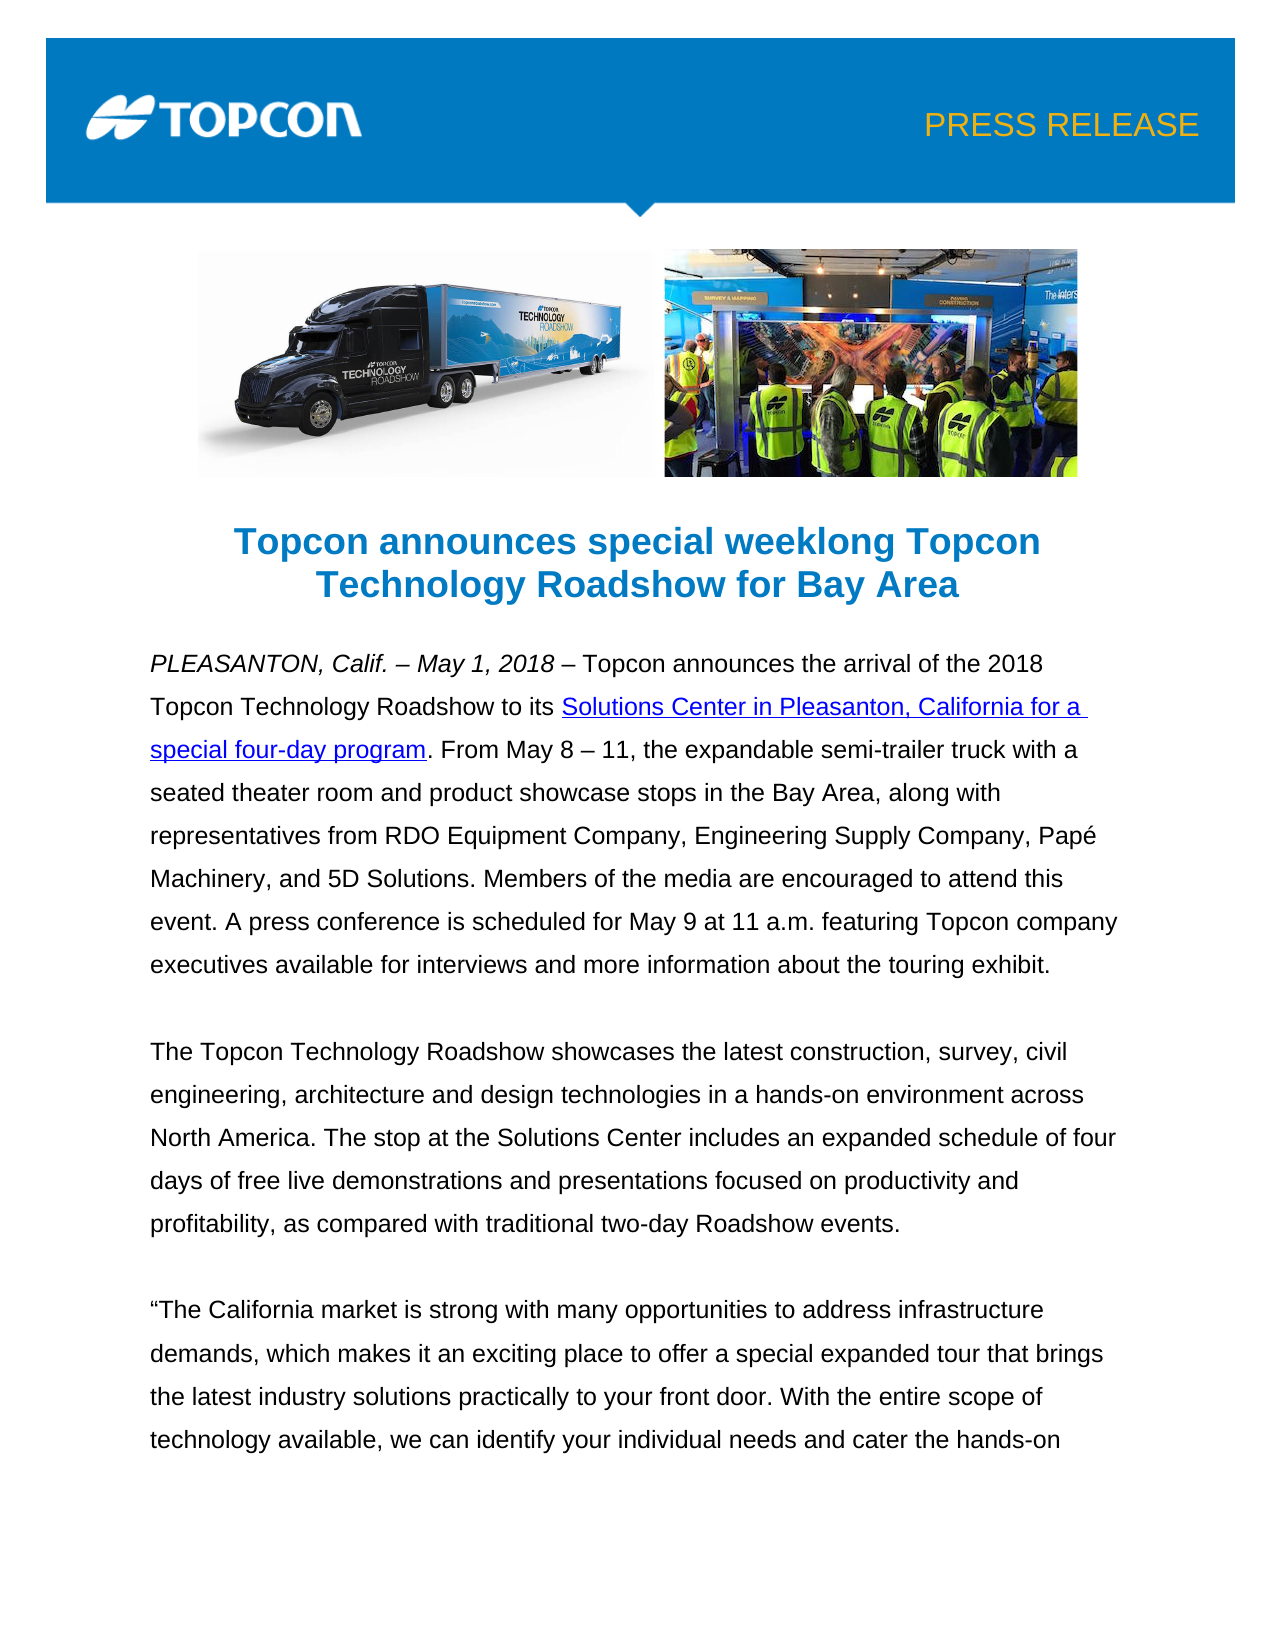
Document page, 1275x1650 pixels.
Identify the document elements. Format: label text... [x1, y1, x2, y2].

text The Topcon Technology Roadshow showcases the latest construction, survey, civil engineering, architecture and design technologies in a hands-on environment across North America. The stop at the Solutions Center includes an expanded schedule of four days of free live demonstrations and presentations focused on productivity and profitability, as compared with traditional two-day Roadshow events. [150, 1037, 1125, 1238]
picture [664, 285, 676, 291]
picture [46, 38, 1235, 217]
text Topcon announces special weeklong Topcon Technology Roadshow for Bay Area [150, 519, 1125, 606]
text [150, 1296, 1125, 1454]
picture [773, 294, 784, 299]
picture [197, 251, 655, 477]
picture [664, 249, 1078, 477]
text PLEASANTON, Calif. – May 1, 2018 – Topcon announces the arrival of the 2018 Topcon Technology Roadshow to its Solutions Center in Pleasanton, California for a special four-day program. From May 8 – 11, the expandable semi-trailer truck with a seated theater room and product showcase stops in the Bay Area, along with representatives from RDO Equipment Company, Engineering Supply Company, Papé Machinery, and 5D Solutions. Members of the media are encouraged to attend this event. A press conference is scheduled for May 9 at 11 a.m. featuring Topcon company executives available for interviews and more information about the touring exhibit. [150, 649, 1125, 979]
